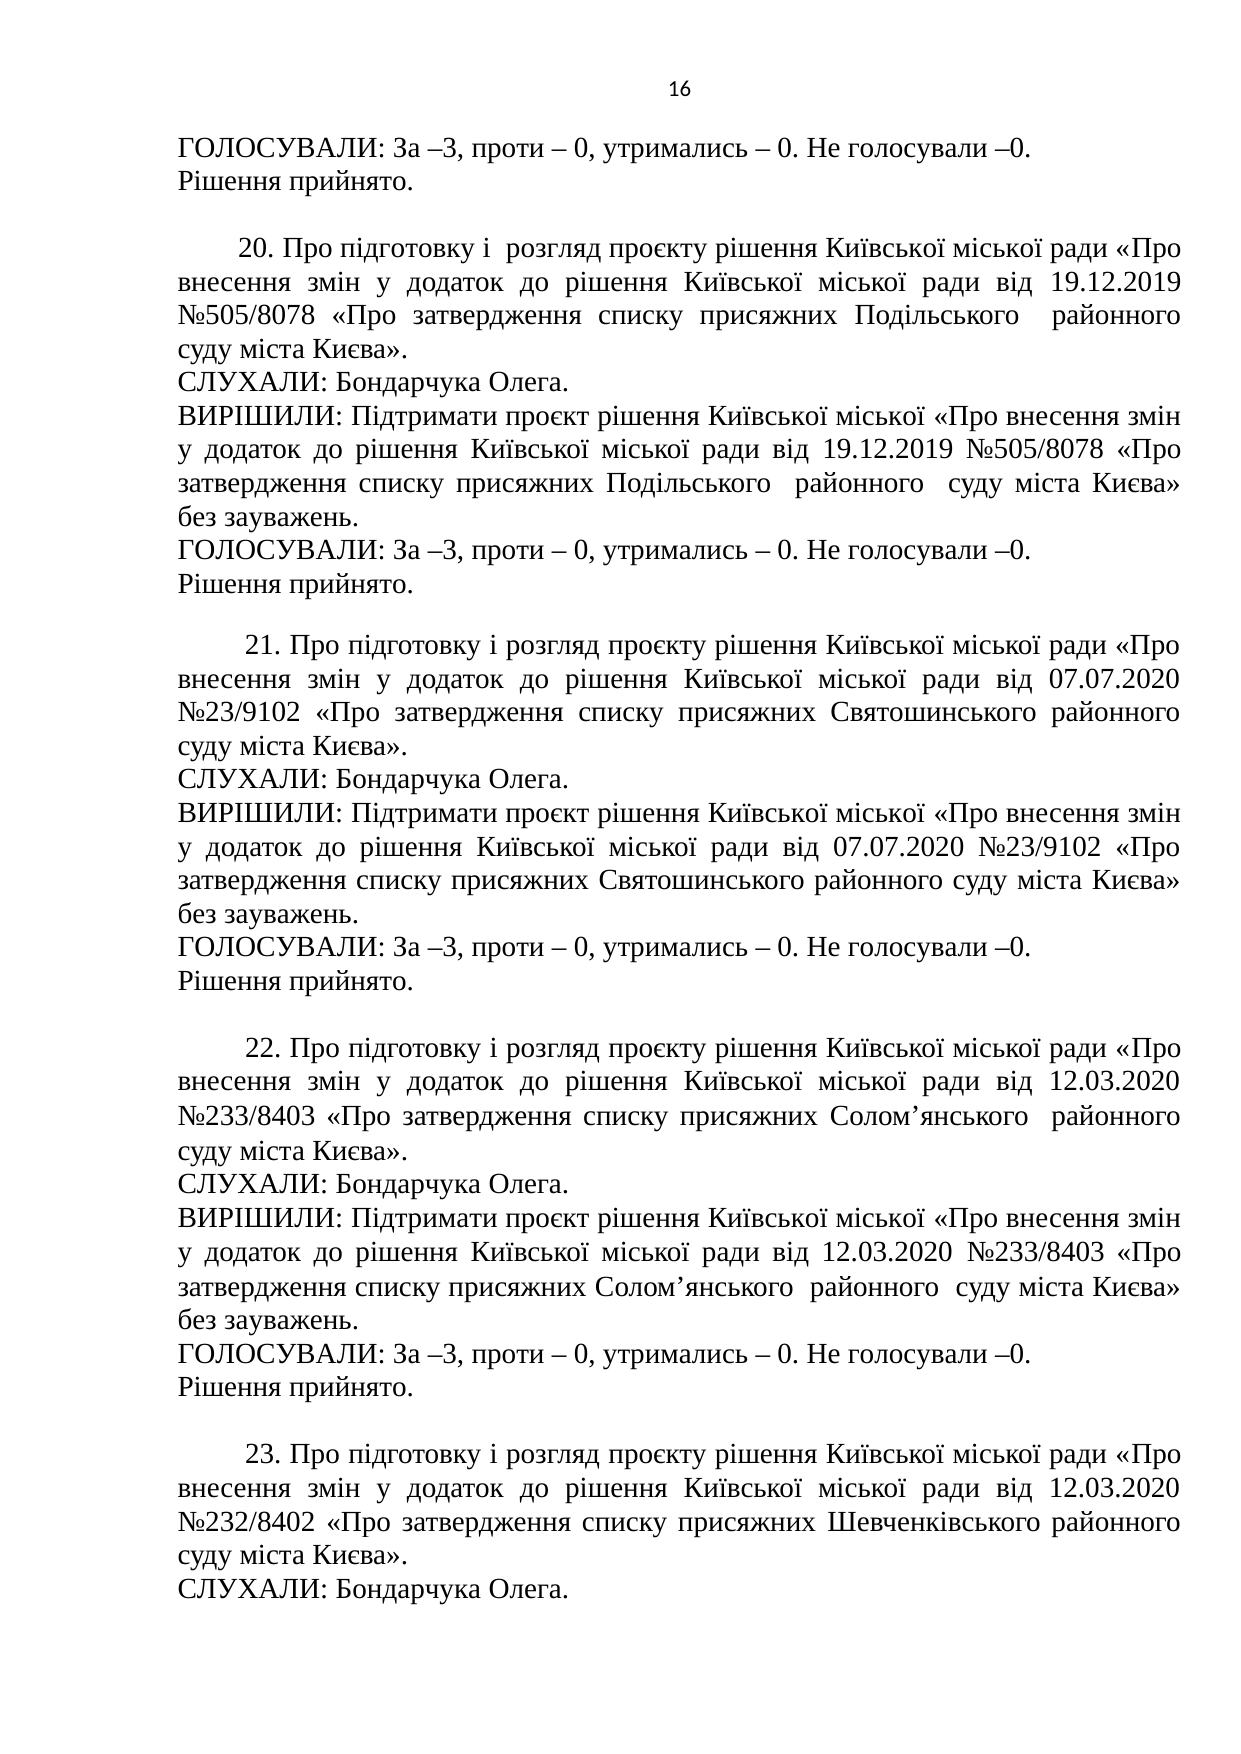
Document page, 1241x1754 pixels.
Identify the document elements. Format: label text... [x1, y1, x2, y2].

text Рішення прийнято. [177, 1369, 1181, 1403]
text 22. Про підготовку і розгляд проєкту рішення Київської міської ради «Про внесення змін у додаток до рішення Київської міської ради від 12.03.2020 №233/8403 «Про затвердження списку присяжних Солом’янського районного суду міста Києва». [177, 1030, 1181, 1166]
text СЛУХАЛИ: Бондарчука Олега. [177, 1166, 1181, 1200]
text ВИРІШИЛИ: Підтримати проєкт рішення Київської міської «Про внесення змін у додаток до рішення Київської міської ради від 07.07.2020 №23/9102 «Про затвердження списку присяжних Святошинського районного суду міста Києва» без зауважень. [177, 795, 1181, 929]
text 20. Про підготовку і розгляд проєкту рішення Київської міської ради «Про внесення змін у додаток до рішення Київської міської ради від 19.12.2019 №505/8078 «Про затвердження списку присяжних Подільського районного суду міста Києва». [177, 230, 1181, 364]
text ВИРІШИЛИ: Підтримати проєкт рішення Київської міської «Про внесення змін у додаток до рішення Київської міської ради від 12.03.2020 №233/8403 «Про затвердження списку присяжних Солом’янського районного суду міста Києва» без зауважень. [177, 1200, 1181, 1336]
text СЛУХАЛИ: Бондарчука Олега. [177, 762, 1181, 795]
text ГОЛОСУВАЛИ: За –3, проти – 0, утримались – 0. Не голосували –0. [177, 1336, 1181, 1369]
text Рішення прийнято. [177, 163, 1181, 197]
text ВИРІШИЛИ: Підтримати проєкт рішення Київської міської «Про внесення змін у додаток до рішення Київської міської ради від 19.12.2019 №505/8078 «Про затвердження списку присяжних Подільського районного суду міста Києва» без зауважень. [177, 398, 1181, 532]
text Рішення прийнято. [177, 566, 1181, 599]
text 21. Про підготовку і розгляд проєкту рішення Київської міської ради «Про внесення змін у додаток до рішення Київської міської ради від 07.07.2020 №23/9102 «Про затвердження списку присяжних Святошинського районного суду міста Києва». [177, 627, 1181, 762]
text ГОЛОСУВАЛИ: За –3, проти – 0, утримались – 0. Не голосували –0. [177, 130, 1181, 163]
text СЛУХАЛИ: Бондарчука Олега. [177, 364, 1181, 398]
text ГОЛОСУВАЛИ: За –3, проти – 0, утримались – 0. Не голосували –0. [177, 929, 1181, 963]
text Рішення прийнято. [177, 963, 1181, 996]
text ГОЛОСУВАЛИ: За –3, проти – 0, утримались – 0. Не голосували –0. [177, 532, 1181, 566]
text СЛУХАЛИ: Бондарчука Олега. [177, 1571, 1181, 1604]
text 23. Про підготовку і розгляд проєкту рішення Київської міської ради «Про внесення змін у додаток до рішення Київської міської ради від 12.03.2020 №232/8402 «Про затвердження списку присяжних Шевченківського районного суду міста Києва». [177, 1437, 1181, 1571]
